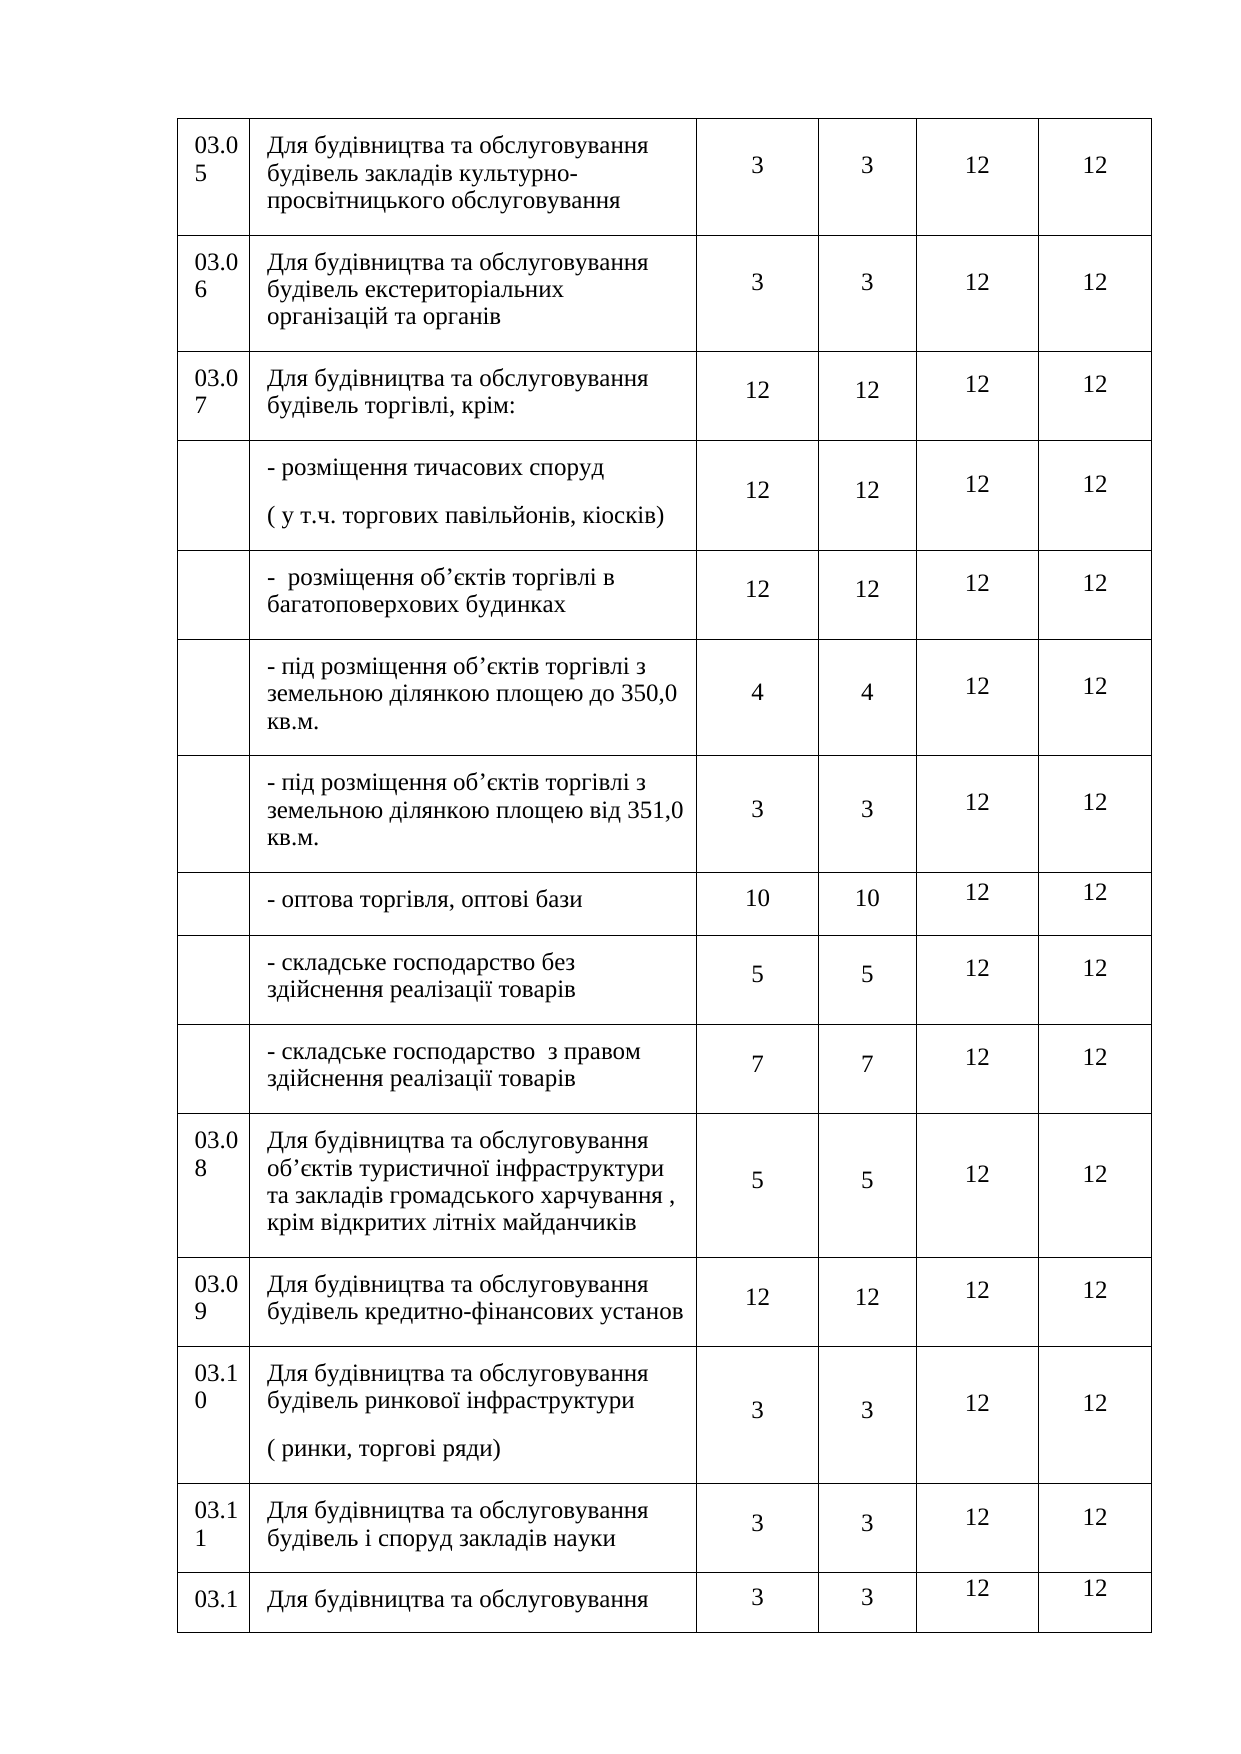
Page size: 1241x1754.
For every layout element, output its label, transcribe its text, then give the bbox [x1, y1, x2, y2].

table_cell 12 [1039, 936, 1151, 1024]
table_cell 03.06 [178, 236, 249, 351]
table_cell - складське господарство з правом здійснення реалізації товарів [250, 1025, 696, 1113]
table_cell 5 [697, 1114, 818, 1257]
table_cell - під розміщення об’єктів торгівлі з земельною ділянкою площею від 351,0 кв.м. [250, 756, 696, 872]
table_cell Для будівництва та обслуговування будівель ринкової інфраструктури ( ринки, торгові ряди) [250, 1347, 696, 1483]
table_cell 4 [697, 640, 818, 755]
table_cell 12 [917, 119, 1038, 234]
table_cell 5 [819, 1114, 916, 1257]
table_cell 12 [1039, 441, 1151, 550]
table_cell - під розміщення об’єктів торгівлі з земельною ділянкою площею до 350,0 кв.м. [250, 640, 696, 755]
table_cell Для будівництва та обслуговування об’єктів туристичної інфраструктури та закладів громадського харчування , крім відкритих літніх майданчиків [250, 1114, 696, 1257]
table_cell 03.09 [178, 1258, 249, 1346]
table_cell 12 [819, 441, 916, 550]
table_cell - розміщення тичасових споруд ( у т.ч. торгових павільйонів, кіосків) [250, 441, 696, 550]
table_cell 03.12 [178, 1573, 249, 1632]
table_cell 3 [697, 1347, 818, 1483]
table_cell 12 [1039, 119, 1151, 234]
table_cell Для будівництва та обслуговування будівель кредитно-фінансових установ [250, 1258, 696, 1346]
table_cell 12 [1039, 551, 1151, 639]
table_cell 3 [819, 1484, 916, 1572]
table_cell 12 [917, 936, 1038, 1024]
table_cell [178, 551, 249, 639]
table_cell 12 [1039, 1573, 1151, 1632]
table_cell 5 [697, 936, 818, 1024]
table_cell 12 [917, 1258, 1038, 1346]
table_cell - складське господарство без здійснення реалізації товарів [250, 936, 696, 1024]
table_cell 12 [1039, 640, 1151, 755]
table_cell 12 [1039, 1114, 1151, 1257]
table_cell 3 [819, 1347, 916, 1483]
table_cell 12 [917, 1347, 1038, 1483]
table_cell Для будівництва та обслуговування будівель екстериторіальних організацій та органів [250, 236, 696, 351]
table_cell 12 [917, 1025, 1038, 1113]
table_cell - розміщення об’єктів торгівлі в багатоповерхових будинках [250, 551, 696, 639]
table_cell 12 [1039, 1258, 1151, 1346]
table_cell 12 [1039, 352, 1151, 440]
table_cell 12 [697, 441, 818, 550]
table_cell 10 [819, 873, 916, 935]
table_cell 3 [697, 119, 818, 234]
table_cell 7 [697, 1025, 818, 1113]
table_cell 12 [917, 1484, 1038, 1572]
table_cell 12 [1039, 756, 1151, 872]
table_cell 12 [1039, 1484, 1151, 1572]
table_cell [250, 1573, 696, 1632]
table_cell 12 [1039, 1025, 1151, 1113]
table_cell 12 [917, 1573, 1038, 1632]
table_cell Для будівництва та обслуговування будівель торгівлі, крім: [250, 352, 696, 440]
table_cell 4 [819, 640, 916, 755]
table_cell 3 [697, 236, 818, 351]
table_cell [178, 756, 249, 872]
table_cell 12 [819, 551, 916, 639]
table_cell [178, 1025, 249, 1113]
table_cell 3 [697, 1484, 818, 1572]
table_cell 3 [819, 119, 916, 234]
table_cell 03.10 [178, 1347, 249, 1483]
table_cell 3 [819, 1573, 916, 1632]
table_cell 3 [819, 236, 916, 351]
table_cell 12 [819, 352, 916, 440]
table_cell 7 [819, 1025, 916, 1113]
table_cell 12 [697, 1258, 818, 1346]
table_cell 03.11 [178, 1484, 249, 1572]
table_cell 12 [1039, 1347, 1151, 1483]
table_cell 12 [697, 551, 818, 639]
table_cell Для будівництва та обслуговування будівель закладів культурно-просвітницького обслуговування [250, 119, 696, 234]
table_cell 12 [917, 640, 1038, 755]
table_cell 12 [1039, 236, 1151, 351]
table_cell 12 [917, 236, 1038, 351]
table_cell [178, 640, 249, 755]
table_cell 12 [917, 1114, 1038, 1257]
table_cell 3 [697, 1573, 818, 1632]
table_cell 5 [819, 936, 916, 1024]
table_cell 12 [917, 551, 1038, 639]
table_cell 12 [819, 1258, 916, 1346]
table_cell 12 [917, 873, 1038, 935]
table_cell 12 [917, 756, 1038, 872]
table_cell [178, 936, 249, 1024]
table_cell 10 [697, 873, 818, 935]
table_cell [178, 873, 249, 935]
table_cell 12 [1039, 873, 1151, 935]
table_cell 12 [917, 441, 1038, 550]
table_cell 03.05 [178, 119, 249, 234]
table_cell [178, 441, 249, 550]
table_cell 03.08 [178, 1114, 249, 1257]
table_cell 3 [697, 756, 818, 872]
table_cell Для будівництва та обслуговування будівель і споруд закладів науки [250, 1484, 696, 1572]
table_cell - оптова торгівля, оптові бази [250, 873, 696, 935]
table_cell 12 [917, 352, 1038, 440]
table_cell 03.07 [178, 352, 249, 440]
table_cell 12 [697, 352, 818, 440]
table_cell 3 [819, 756, 916, 872]
